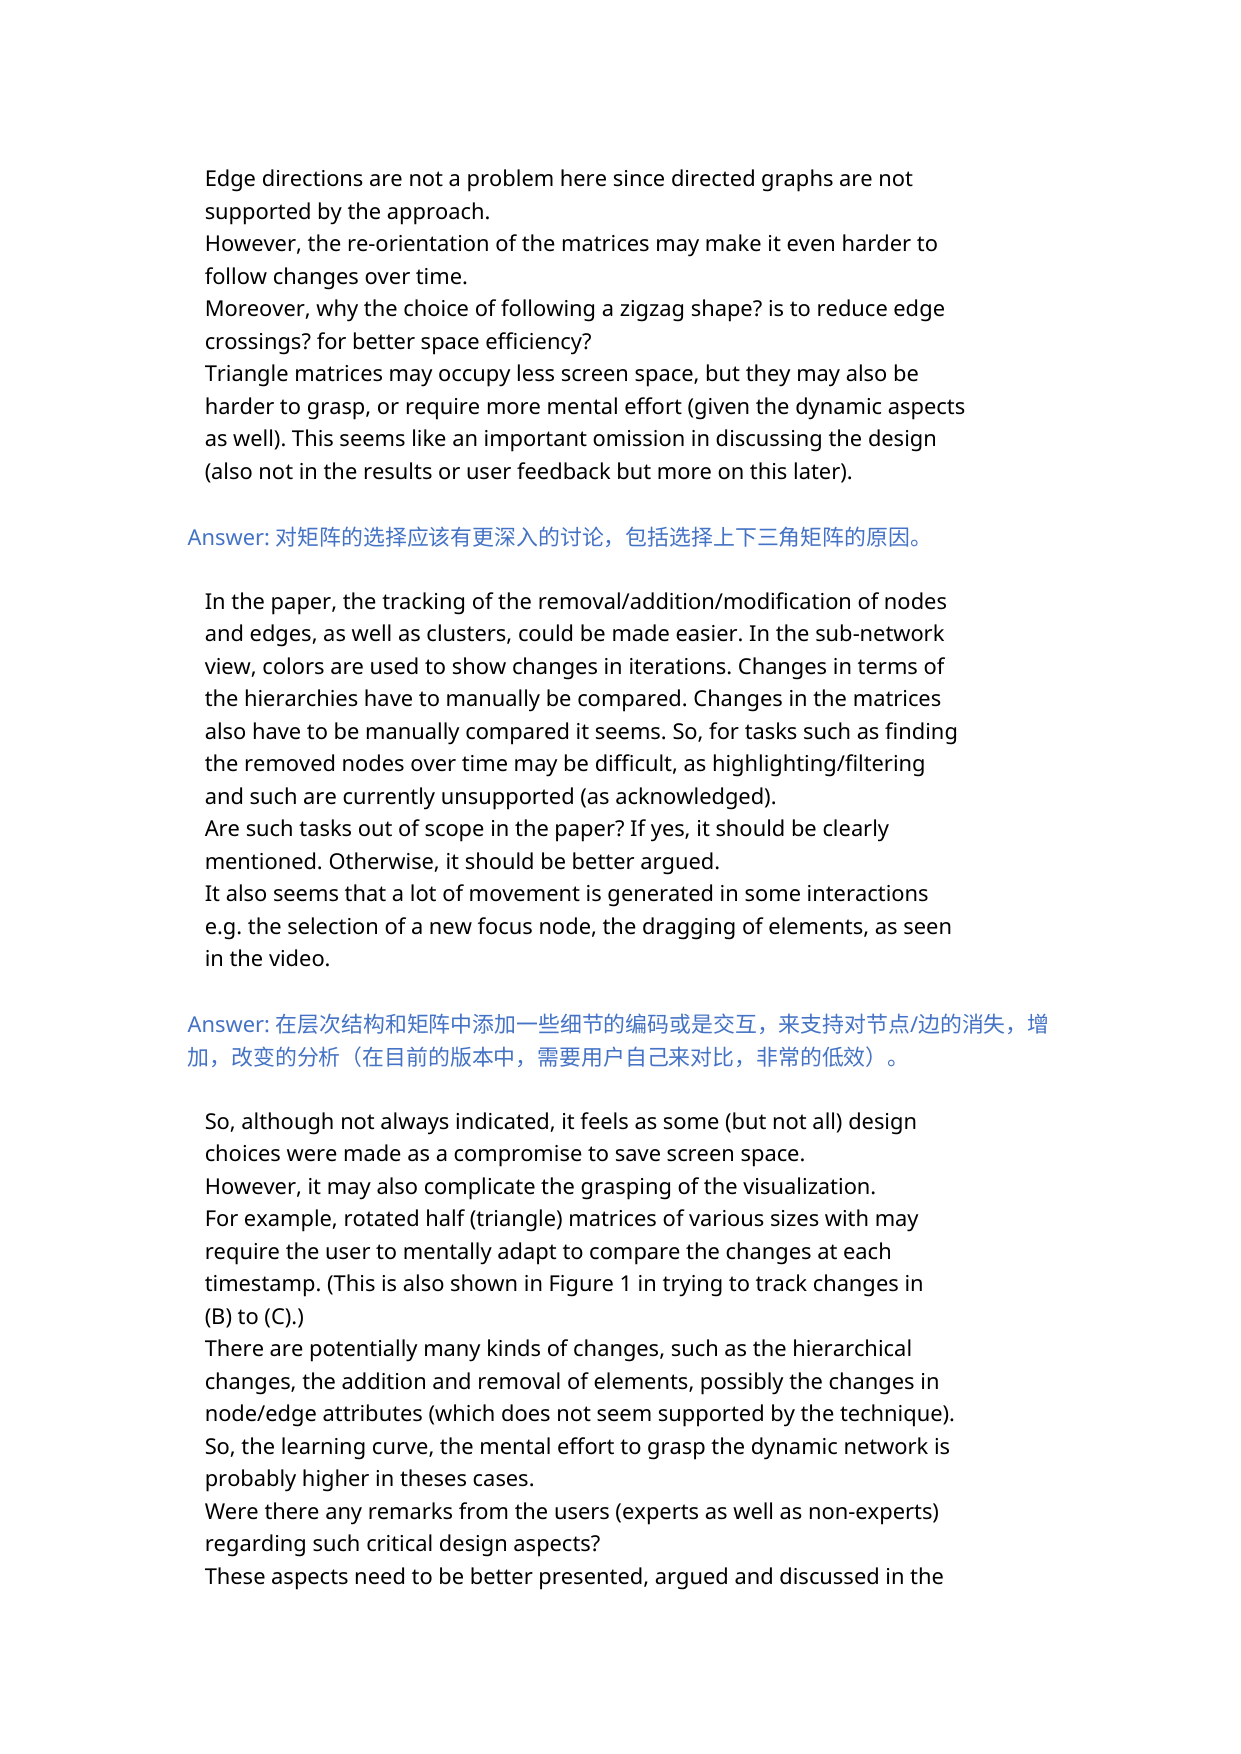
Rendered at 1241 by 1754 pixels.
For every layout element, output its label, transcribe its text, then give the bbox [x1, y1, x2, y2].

text in the video. [187, 942, 1053, 974]
text view, colors are used to show changes in iterations. Changes in terms of [187, 649, 1053, 682]
text So, although not always indicated, it feels as some (but not all) design [187, 1104, 1053, 1137]
text crossings? for better space efficiency? [187, 324, 1053, 357]
text also have to be manually compared it seems. So, for tasks such as finding [187, 714, 1053, 747]
text Triangle matrices may occupy less screen space, but they may also be [187, 357, 1053, 389]
text However, it may also complicate the grasping of the visualization. [187, 1169, 1053, 1202]
text In the paper, the tracking of the removal/addition/modification of nodes [187, 584, 1053, 617]
text For example, rotated half (triangle) matrices of various sizes with may [187, 1202, 1053, 1234]
text So, the learning curve, the mental effort to grasp the dynamic network is [187, 1429, 1053, 1462]
text e.g. the selection of a new focus node, the dragging of elements, as seen [187, 909, 1053, 942]
text require the user to mentally adapt to compare the changes at each [187, 1234, 1053, 1267]
text as well). This seems like an important omission in discussing the design [187, 422, 1053, 454]
text the hierarchies have to manually be compared. Changes in the matrices [187, 682, 1053, 714]
text Answer: 在层次结构和矩阵中添加一些细节的编码或是交互，来支持对节点/边的消失，增加，改变的分析（在目前的版本中，需要用户自己来对比，非常的低效）。 [187, 1007, 1053, 1072]
text Moreover, why the choice of following a zigzag shape? is to reduce edge [187, 292, 1053, 324]
text and such are currently unsupported (as acknowledged). [187, 779, 1053, 812]
text Were there any remarks from the users (experts as well as non-experts) [187, 1494, 1053, 1527]
text regarding such critical design aspects? [187, 1527, 1053, 1559]
text There are potentially many kinds of changes, such as the hierarchical [187, 1332, 1053, 1364]
text probably higher in theses cases. [187, 1462, 1053, 1494]
text the removed nodes over time may be difficult, as highlighting/filtering [187, 747, 1053, 779]
text Edge directions are not a problem here since directed graphs are not [187, 162, 1053, 194]
text timestamp. (This is also shown in Figure 1 in trying to track changes in [187, 1267, 1053, 1299]
text harder to grasp, or require more mental effort (given the dynamic aspects [187, 389, 1053, 422]
text These aspects need to be better presented, argued and discussed in the [187, 1559, 1053, 1592]
text supported by the approach. [187, 194, 1053, 227]
text However, the re-orientation of the matrices may make it even harder to [187, 227, 1053, 259]
text It also seems that a lot of movement is generated in some interactions [187, 877, 1053, 909]
text (also not in the results or user feedback but more on this later). [187, 454, 1053, 487]
text mentioned. Otherwise, it should be better argued. [187, 844, 1053, 877]
text Answer: 对矩阵的选择应该有更深入的讨论，包括选择上下三角矩阵的原因。 [187, 519, 1053, 552]
text Are such tasks out of scope in the paper? If yes, it should be clearly [187, 812, 1053, 844]
text choices were made as a compromise to save screen space. [187, 1137, 1053, 1169]
text follow changes over time. [187, 259, 1053, 292]
text and edges, as well as clusters, could be made easier. In the sub-network [187, 617, 1053, 649]
text node/edge attributes (which does not seem supported by the technique). [187, 1397, 1053, 1429]
text changes, the addition and removal of elements, possibly the changes in [187, 1364, 1053, 1397]
text (B) to (C).) [187, 1299, 1053, 1332]
